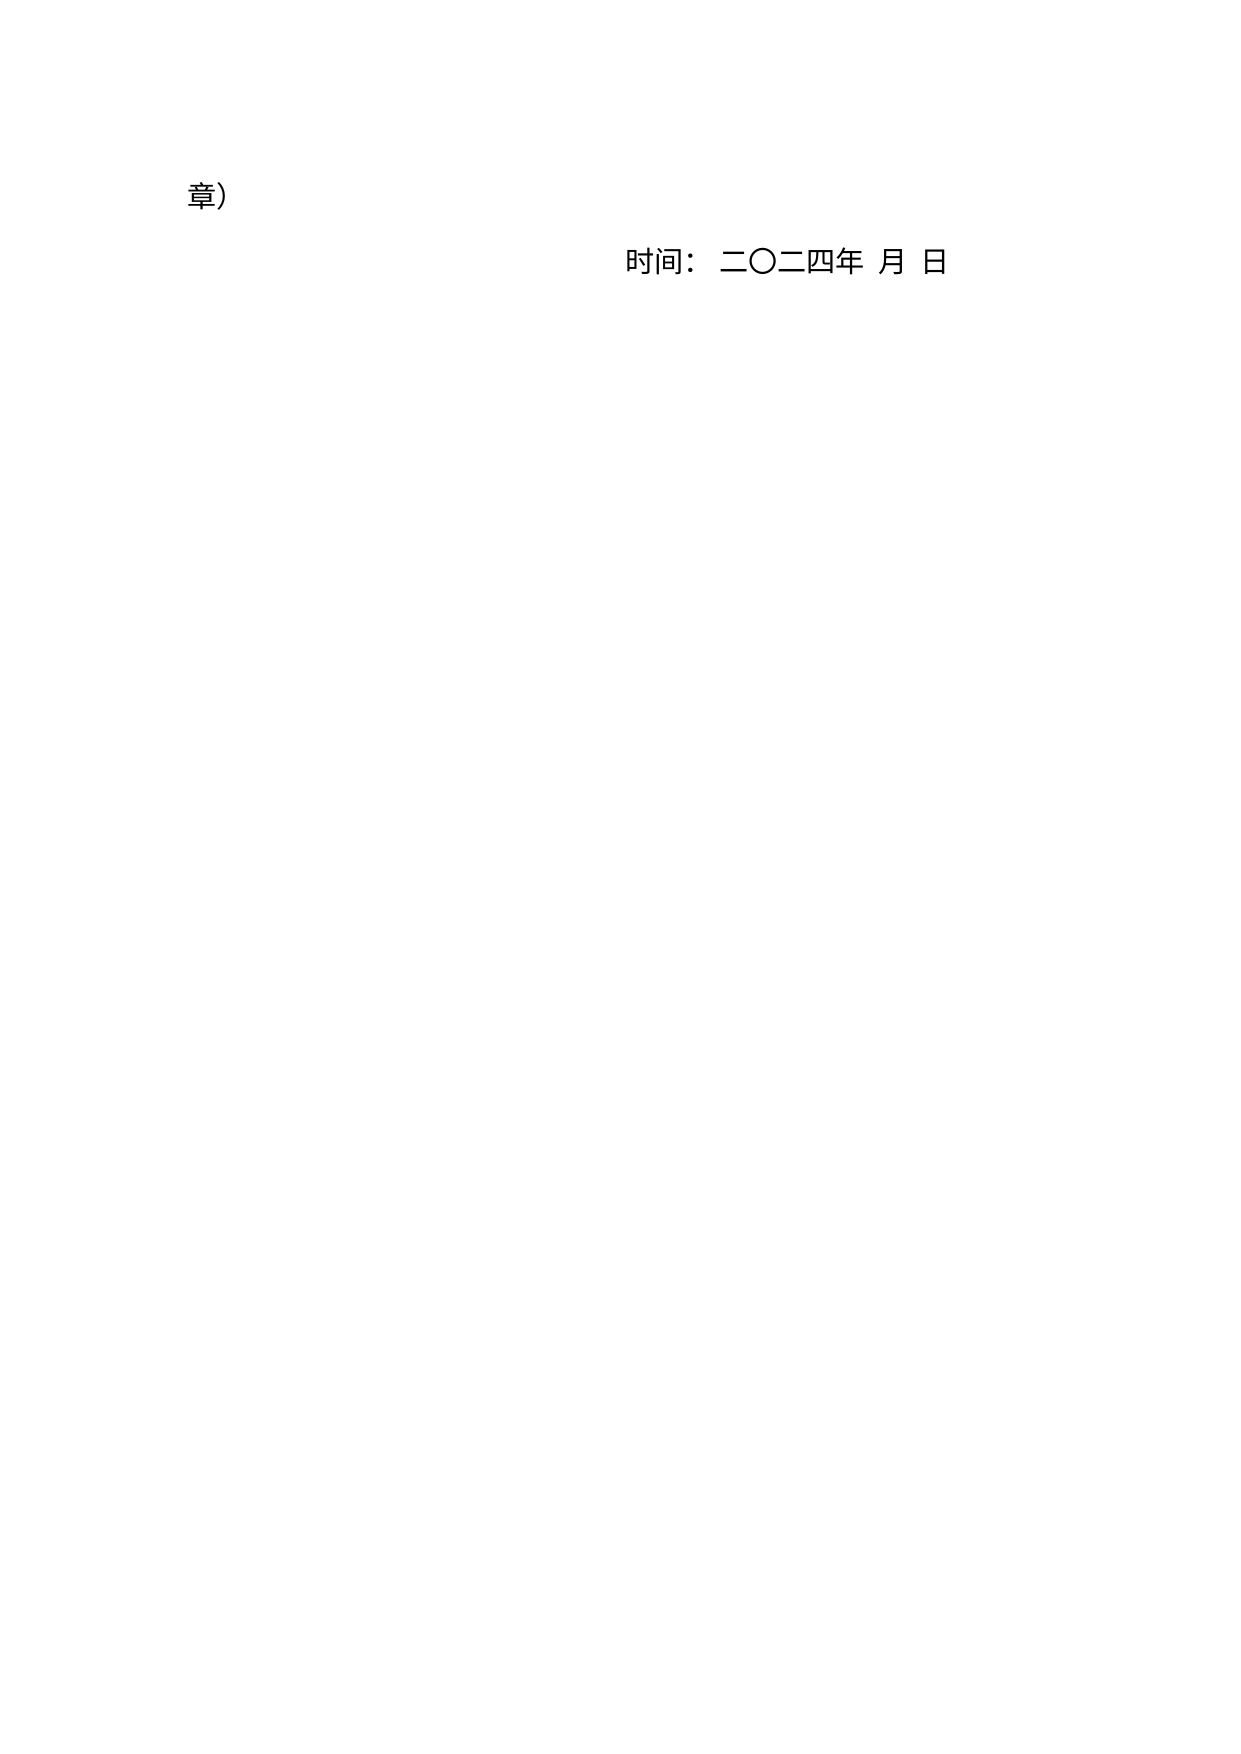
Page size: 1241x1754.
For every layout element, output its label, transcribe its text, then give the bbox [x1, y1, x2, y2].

text 时间： 二〇二四年 月 日 [187, 227, 994, 292]
text 单位：（印章） [187, 162, 994, 227]
